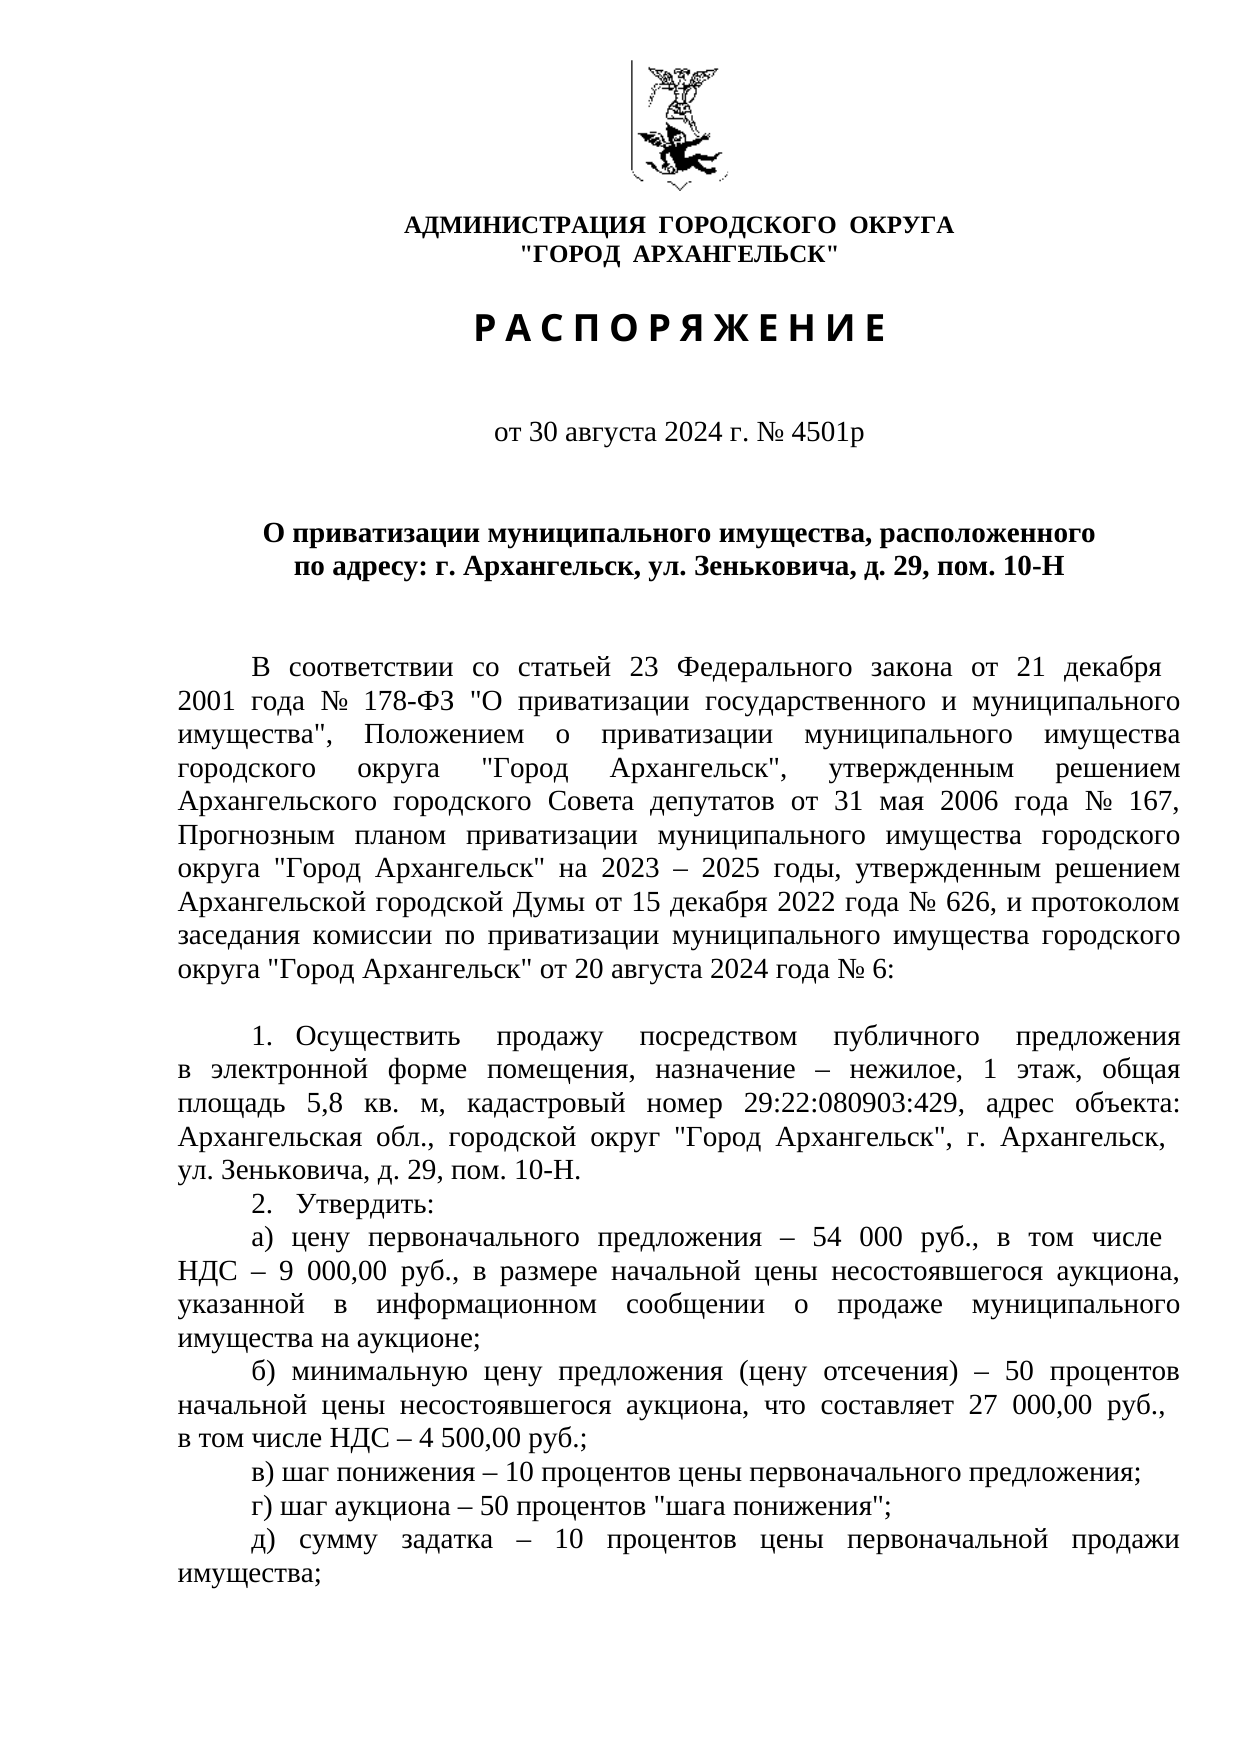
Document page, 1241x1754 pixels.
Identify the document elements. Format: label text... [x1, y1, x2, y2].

text по адресу: г. Архангельск, ул. Зеньковича, д. 29, пом. 10-Н [177, 548, 1181, 582]
text г) шаг аукциона – 50 процентов "шага понижения"; [177, 1488, 1181, 1521]
text в) шаг понижения – 10 процентов цены первоначального предложения; [177, 1454, 1181, 1488]
text РАСПОРЯЖЕНИЕ [177, 301, 1181, 352]
text В соответствии со статьей 23 Федерального закона от 21 декабря 2001 года № 178-ФЗ "О приватизации государственного и муниципального имущества", Положением о приватизации муниципального имущества городского округа "Город Архангельск", утвержденным решением Архангельского городского Совета депутатов от 31 мая 2006 года № 167, Прогнозным планом приватизации муниципального имущества городского округа "Город Архангельск" на 2023 – 2025 годы, утвержденным решением Архангельской городской Думы от 15 декабря 2022 года № 626, и протоколом заседания комиссии по приватизации муниципального имущества городского округа "Город Архангельск" от 20 августа 2024 года № 6: [177, 649, 1181, 984]
text от 30 августа 2024 г. № 4501р [177, 414, 1181, 448]
text АДМИНИСТРАЦИЯ ГОРОДСКОГО ОКРУГА "ГОРОД АРХАНГЕЛЬСК" [177, 210, 1181, 301]
text О приватизации муниципального имущества, расположенного [177, 515, 1181, 548]
text б) минимальную цену предложения (цену отсечения) – 50 процентов начальной цены несостоявшегося аукциона, что составляет 27 000,00 руб., в том числе НДС – 4 500,00 руб.; [177, 1353, 1181, 1454]
list Утвердить: [177, 1186, 1181, 1219]
text д) сумму задатка – 10 процентов цены первоначальной продажи имущества; [177, 1521, 1181, 1588]
text а) цену первоначального предложения – 54 000 руб., в том числе НДС – 9 000,00 руб., в размере начальной цены несостоявшегося аукциона, указанной в информационном сообщении о продаже муниципального имущества на аукционе; [177, 1219, 1181, 1353]
list Осуществить продажу посредством публичного предложения в электронной форме помещения, назначение – нежилое, 1 этаж, общая площадь 5,8 кв. м, кадастровый номер 29:22:080903:429, адрес объекта: Архангельская обл., городской округ "Город Архангельск", г. Архангельск, ул. Зеньковича, д. 29, пом. 10-Н. [177, 1018, 1181, 1186]
